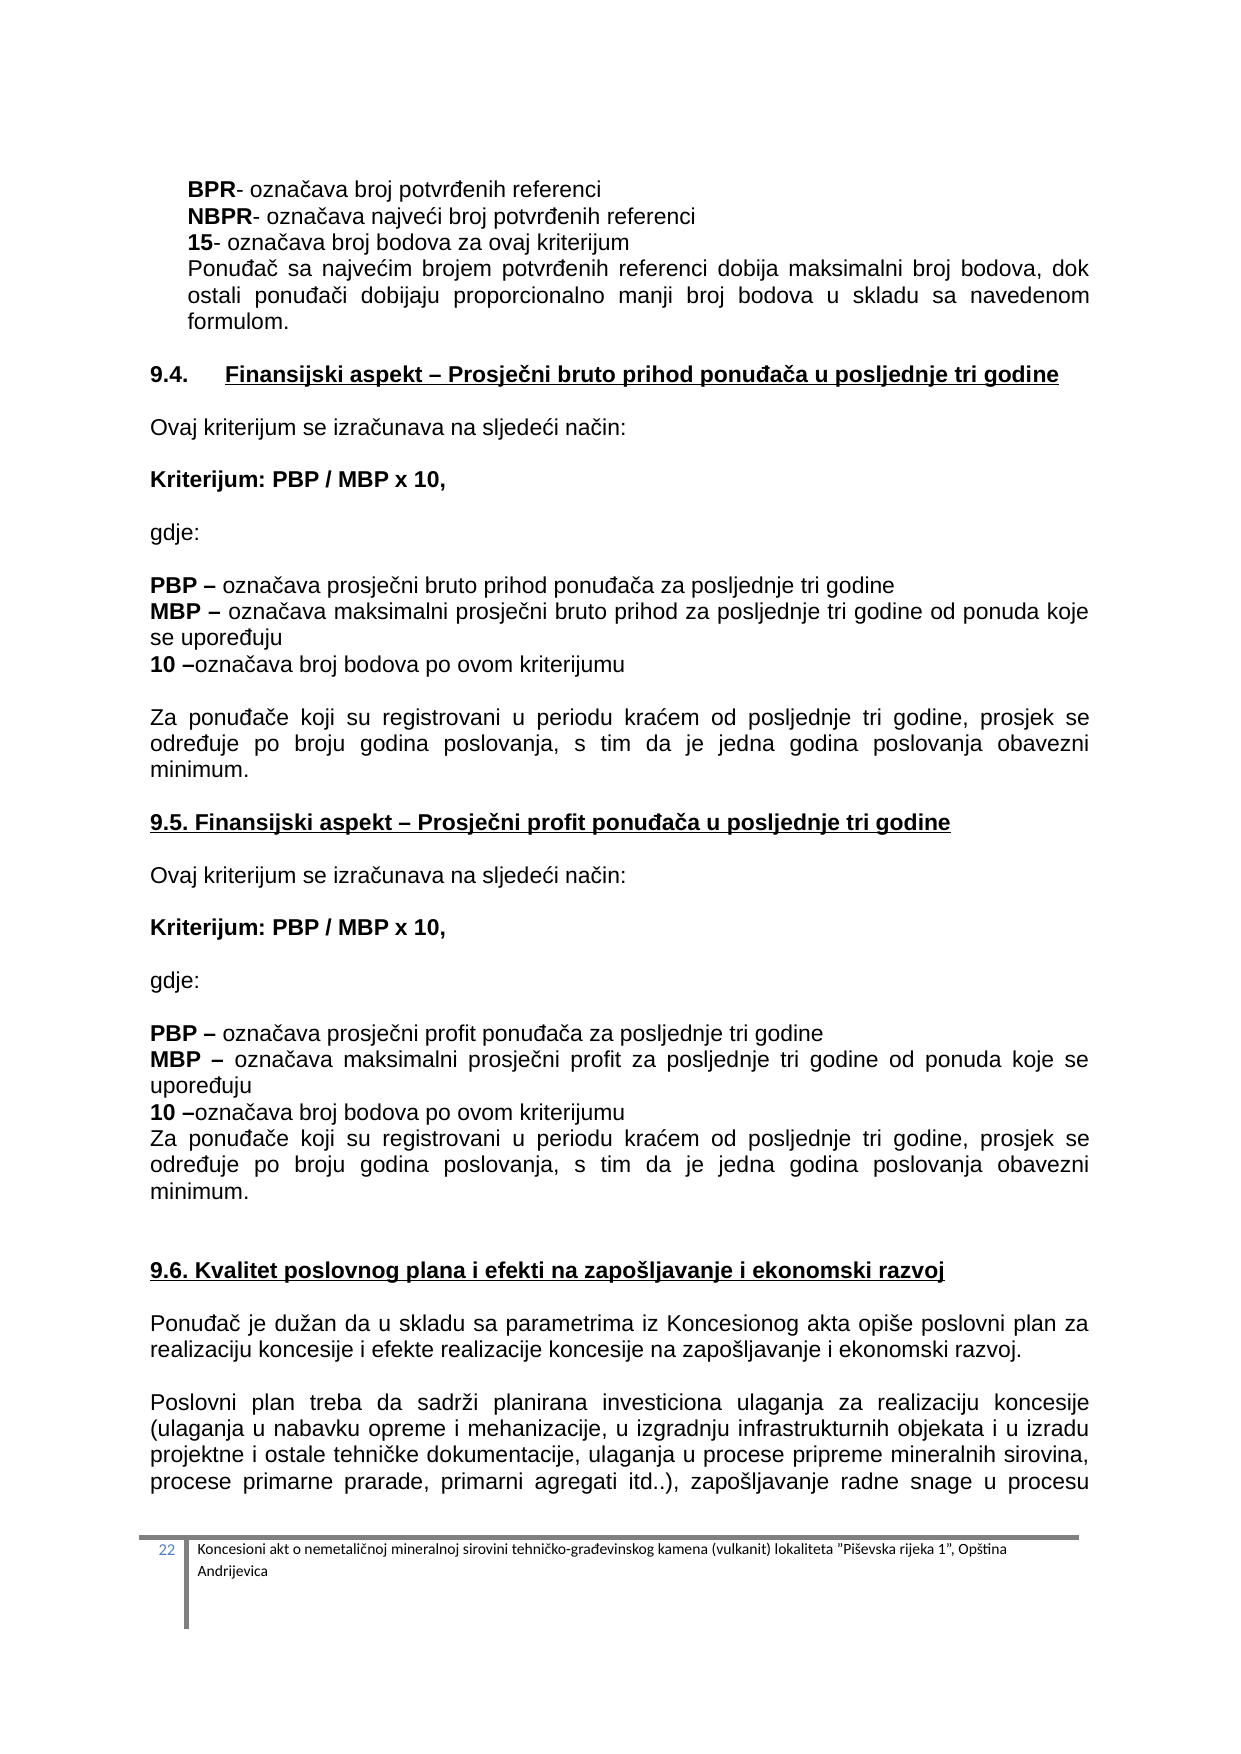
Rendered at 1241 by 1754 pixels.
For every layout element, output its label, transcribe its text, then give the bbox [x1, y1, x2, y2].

text Ponuđač je dužan da u skladu sa parametrima iz Koncesionog akta opiše poslovni plan za realizaciju koncesije i efekte realizacije koncesije na zapošljavanje i ekonomski razvoj. [150, 1309, 1090, 1362]
text MBP – označava maksimalni prosječni profit za posljednje tri godine od ponuda koje se upoređuju [150, 1046, 1090, 1099]
subtitle 9.6. Kvalitet poslovnog plana i efekti na zapošljavanje i ekonomski razvoj [150, 1257, 1090, 1283]
text BPR- označava broj potvrđenih referenci [150, 176, 1090, 203]
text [150, 1389, 1090, 1494]
text PBP – označava prosječni bruto prihod ponuđača za posljednje tri godine [150, 572, 1090, 598]
text Kriterijum: PBP / MBP x 10, [150, 914, 1090, 941]
text Kriterijum: PBP / MBP x 10, [150, 466, 1090, 493]
text 10 –označava broj bodova po ovom kriterijumu [150, 1099, 1090, 1125]
text Za ponuđače koji su registrovani u periodu kraćem od posljednje tri godine, prosjek se određuje po broju godina poslovanja, s tim da je jedna godina poslovanja obavezni minimum. [150, 1125, 1090, 1204]
text 15- označava broj bodova za ovaj kriterijum [150, 229, 1090, 255]
text Ponuđač sa najvećim brojem potvrđenih referenci dobija maksimalni broj bodova, dok ostali ponuđači dobijaju proporcionalno manji broj bodova u skladu sa navedenom formulom. [187, 255, 1090, 334]
text Za ponuđače koji su registrovani u periodu kraćem od posljednje tri godine, prosjek se određuje po broju godina poslovanja, s tim da je jedna godina poslovanja obavezni minimum. [150, 703, 1090, 782]
subtitle 9.5. Finansijski aspekt – Prosječni profit ponuđača u posljednje tri godine [150, 809, 1090, 835]
text PBP – označava prosječni profit ponuđača za posljednje tri godine [150, 1020, 1090, 1046]
subtitle Finansijski aspekt – Prosječni bruto prihod ponuđača u posljednje tri godine [150, 361, 1090, 387]
text NBPR- označava najveći broj potvrđenih referenci [150, 203, 1090, 229]
text MBP – označava maksimalni prosječni bruto prihod za posljednje tri godine od ponuda koje se upoređuju [150, 598, 1090, 651]
text 10 –označava broj bodova po ovom kriterijumu [150, 651, 1090, 677]
text gdje: [150, 519, 1090, 545]
text Ovaj kriterijum se izračunava na sljedeći način: [150, 862, 1090, 888]
text gdje: [150, 967, 1090, 993]
text Ovaj kriterijum se izračunava na sljedeći način: [150, 413, 1090, 440]
